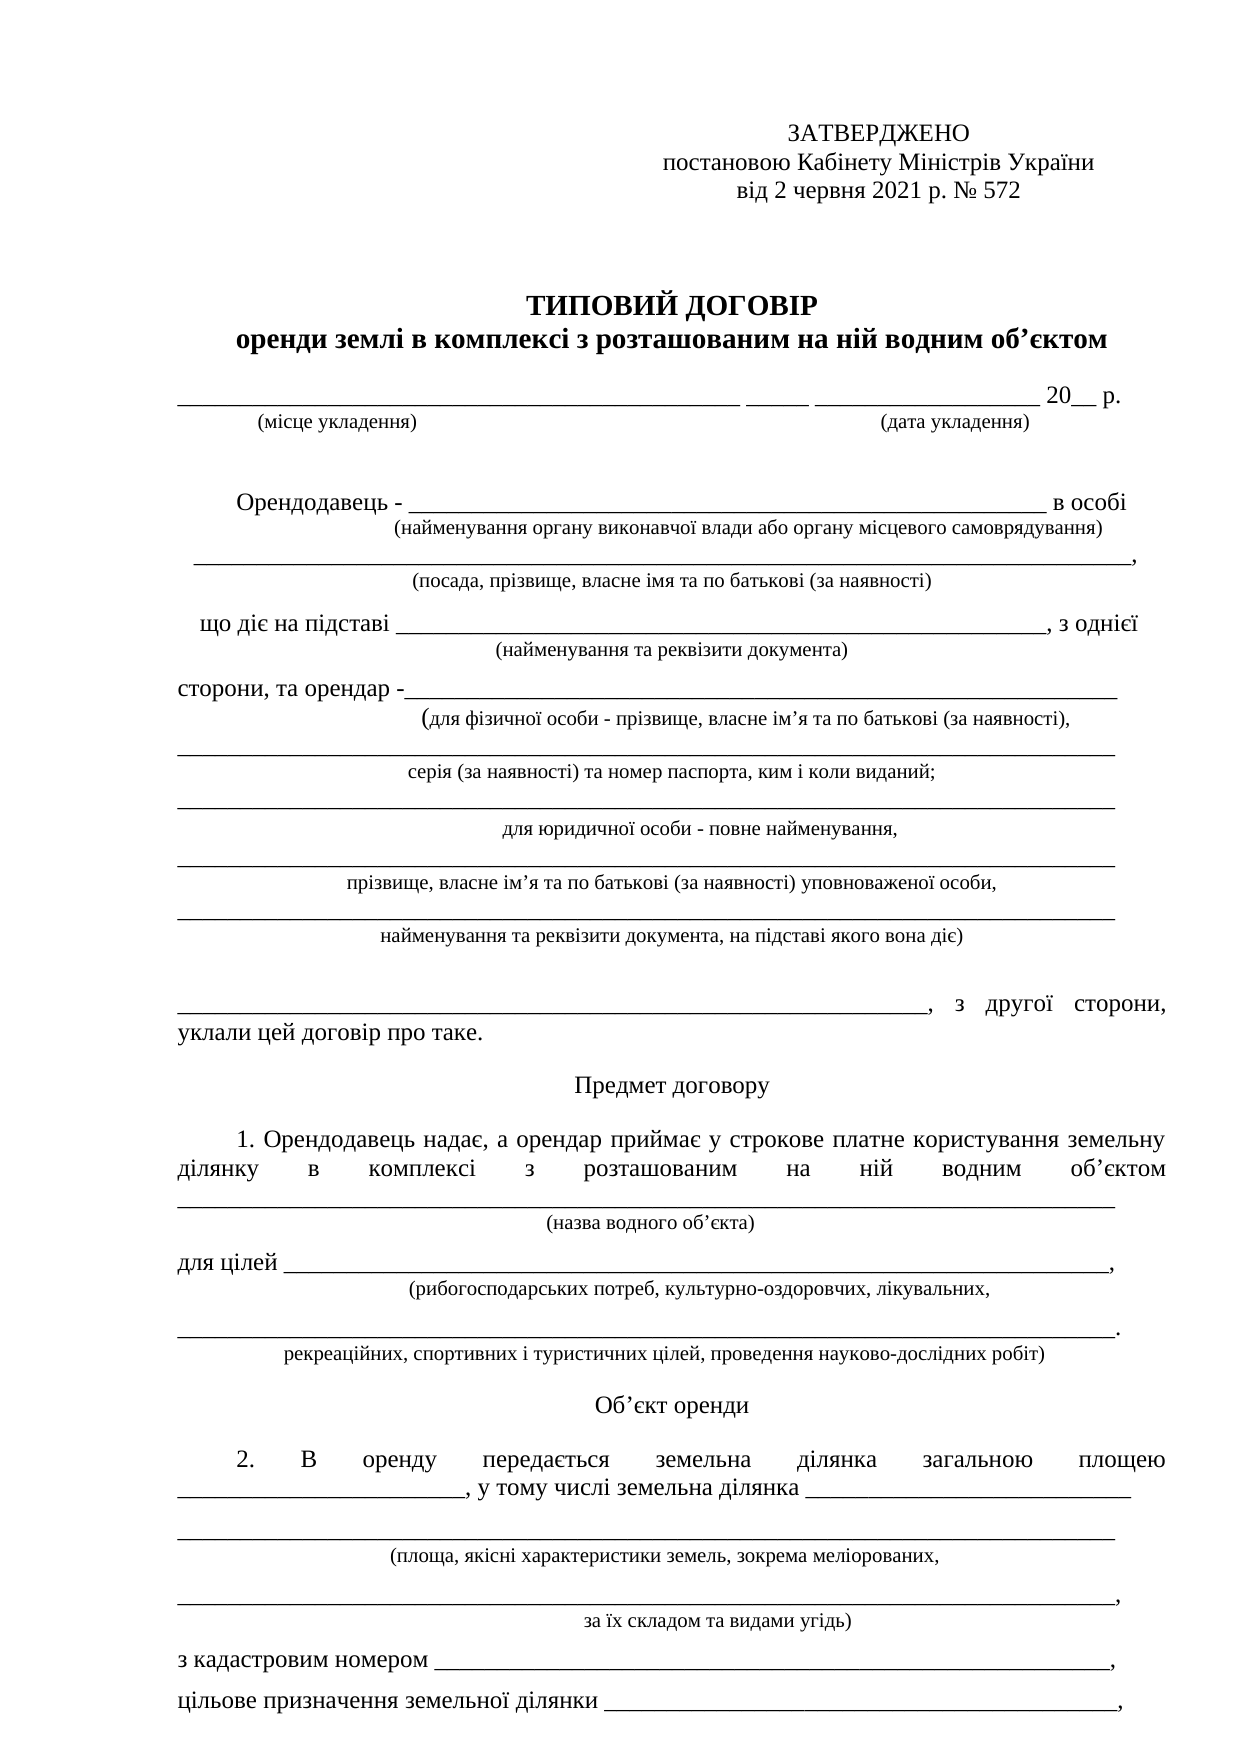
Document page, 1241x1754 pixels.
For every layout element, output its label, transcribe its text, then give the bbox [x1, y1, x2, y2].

text для цілей __________________________________________________________________, [177, 1247, 1167, 1276]
text ___________________________________________________________________________ [177, 731, 1167, 759]
text 1. Орендодавець надає, а орендар приймає у строкове платне користування земельну ділянку в комплексі з розташованим на ній водним об’єктом ___________________________________________________________________________ [177, 1124, 1167, 1210]
text ___________________________________________________________________________ [177, 841, 1167, 870]
text найменування та реквізити документа, на підставі якого вона діє) [177, 922, 1167, 947]
text _____________________________________________ _____ __________________ 20__ р. [177, 380, 1167, 409]
text ___________________________________________________________________________, (посада, прізвище, власне імя та по батькові (за наявності) [177, 539, 1167, 592]
text Об’єкт оренди [177, 1390, 1167, 1419]
text ___________________________________________________________________________ [177, 894, 1167, 922]
text з кадастровим номером ______________________________________________________, [177, 1644, 1167, 1673]
text сторони, та орендар -_________________________________________________________ [177, 673, 1167, 702]
text 2. В оренду передається земельна ділянка загальною площею _______________________, у тому числі земельна ділянка __________________________ [177, 1444, 1167, 1501]
text що діє на підставі ____________________________________________________, з однієї (найменування та реквізити документа) [177, 608, 1167, 661]
text (найменування органу виконавчої влади або органу місцевого самоврядування) [177, 515, 1167, 539]
text ___________________________________________________________________________. [177, 1312, 1167, 1341]
text ТИПОВИЙ ДОГОВІР оренди землі в комплексі з розташованим на ній водним об’єктом [177, 288, 1167, 355]
text ЗАТВЕРДЖЕНО постановою Кабінету Міністрів України від 2 червня 2021 р. № 572 [591, 118, 1167, 204]
text ____________________________________________________________, з другої сторони, уклали цей договір про таке. [177, 988, 1167, 1045]
text прізвище, власне ім’я та по батькові (за наявності) уповноваженої особи, [177, 870, 1167, 894]
text (рибогосподарських потреб, культурно-оздоровчих, лікувальних, [177, 1276, 1167, 1300]
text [177, 1579, 1167, 1608]
text серія (за наявності) та номер паспорта, ким і коли виданий; [177, 759, 1167, 783]
text Предмет договору [177, 1070, 1167, 1099]
text (площа, якісні характеристики земель, зокрема меліорованих, [177, 1542, 1167, 1567]
text рекреаційних, спортивних і туристичних цілей, проведення науково-дослідних робіт) [177, 1341, 1167, 1365]
text ___________________________________________________________________________ [177, 1514, 1167, 1542]
text (місце укладення) (дата укладення) [177, 409, 1167, 433]
text ___________________________________________________________________________ для юридичної особи - повне найменування, [177, 783, 1167, 841]
text цільове призначення земельної ділянки _________________________________________, [177, 1686, 1167, 1714]
text (для фізичної особи - прізвище, власне ім’я та по батькові (за наявності), [177, 702, 1167, 731]
text Орендодавець - ___________________________________________________ в особі [177, 487, 1167, 515]
text (назва водного об’єкта) [177, 1210, 1167, 1234]
text за їх складом та видами угідь) [177, 1608, 1167, 1632]
